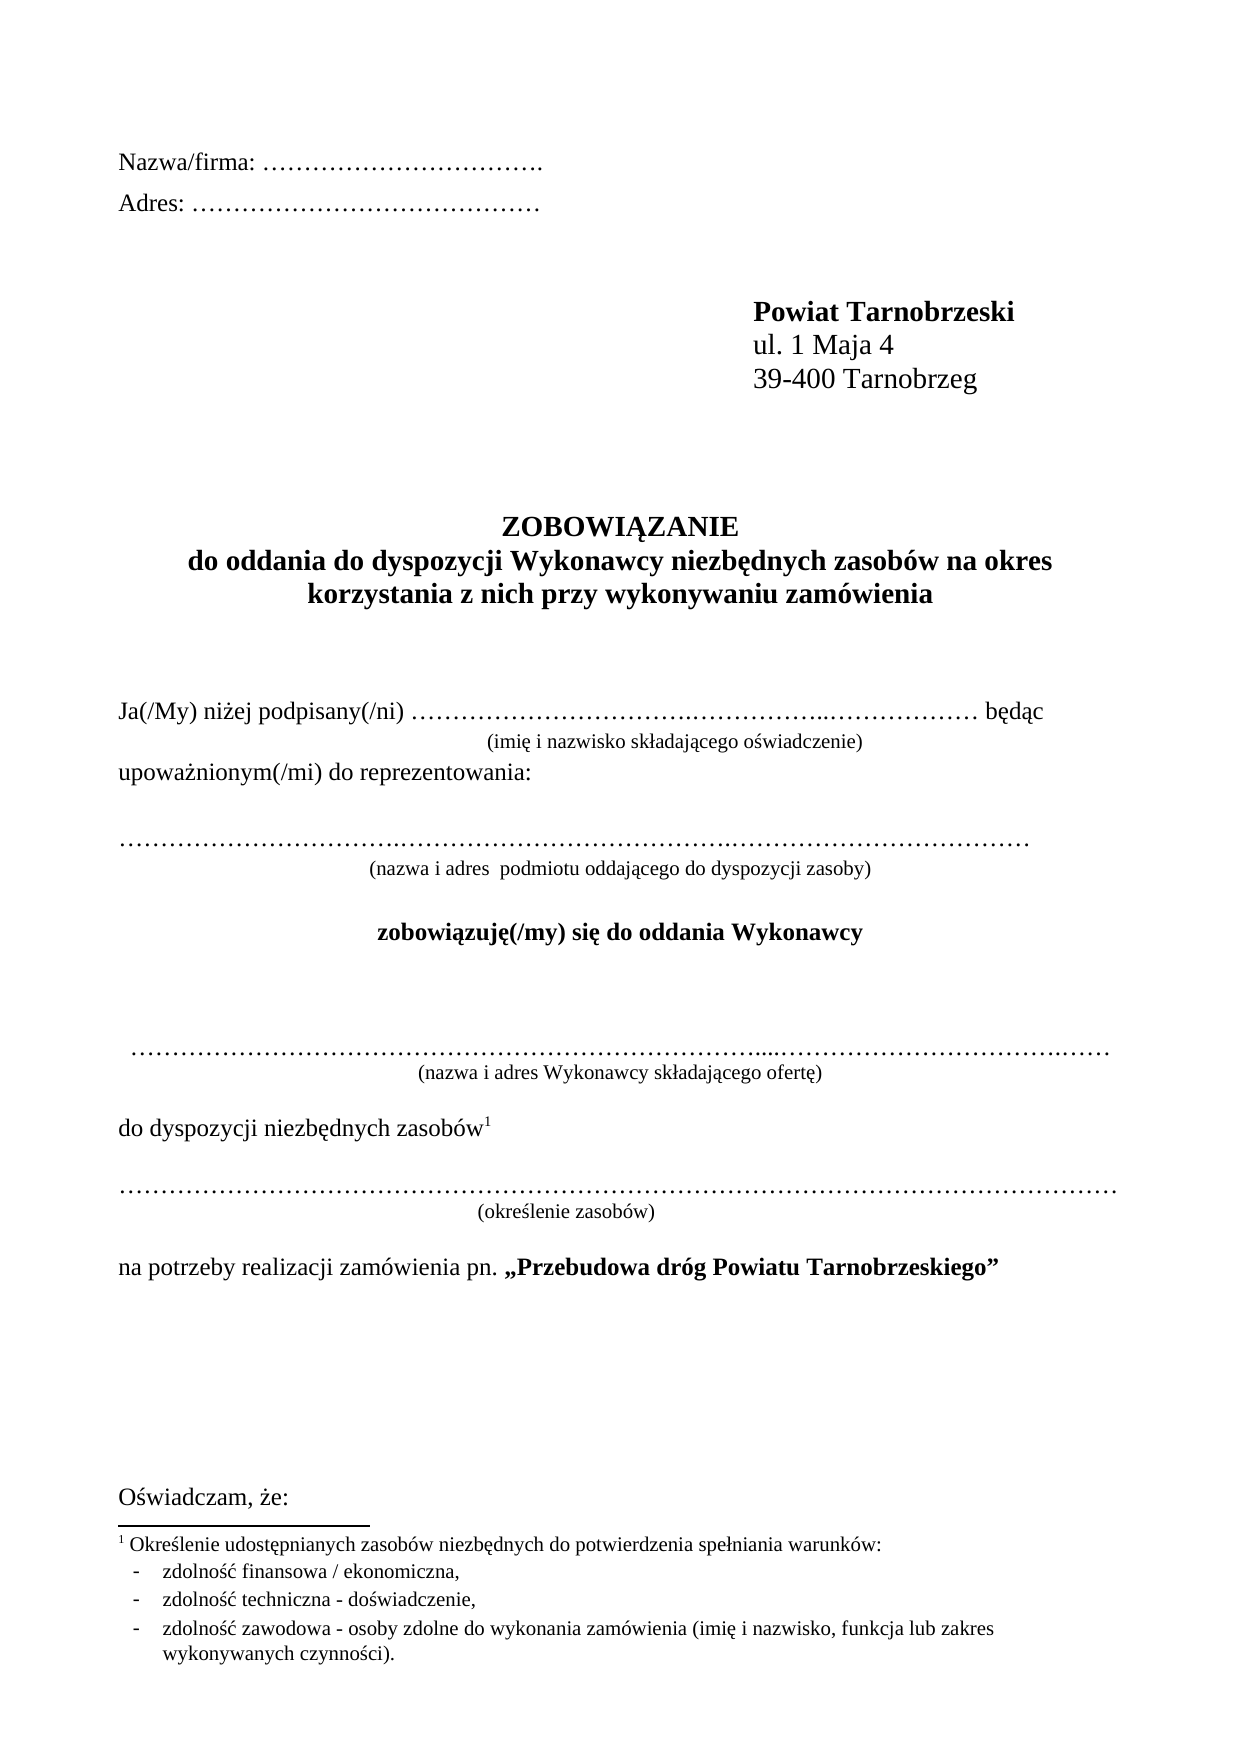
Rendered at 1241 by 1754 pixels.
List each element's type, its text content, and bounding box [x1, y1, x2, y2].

text (nazwa i adres podmiotu oddającego do dyspozycji zasoby) [118, 856, 1122, 880]
text ………………………………………………………………………………………………………… [118, 1171, 1122, 1199]
text Powiat Tarnobrzeski [339, 294, 1122, 327]
text Oświadczam, że: [118, 1482, 1122, 1511]
text Ja(/My) niżej podpisany(/ni) …………………………….……………..……………… będąc [118, 696, 1122, 725]
text do dyspozycji niezbędnych zasobów [118, 1113, 1122, 1142]
list Nazwa/firma: ……………………………. [118, 147, 1122, 176]
text zobowiązuję(/my) się do oddania Wykonawcy [118, 917, 1122, 945]
text na potrzeby realizacji zamówienia pn. „Przebudowa dróg Powiatu Tarnobrzeskiego” [118, 1252, 1122, 1281]
text do oddania do dyspozycji Wykonawcy niezbędnych zasobów na okres korzystania z nich przy wykonywaniu zamówienia [118, 543, 1122, 610]
text ul. 1 Maja 4 [753, 327, 1122, 361]
text 39-400 Tarnobrzeg [753, 361, 1122, 394]
text upoważnionym(/mi) do reprezentowania: [118, 757, 1122, 786]
text (określenie zasobów) [118, 1199, 1122, 1223]
list Adres: …………………………………… [118, 188, 1122, 217]
text (nazwa i adres Wykonawcy składającego ofertę) [118, 1060, 1122, 1084]
text …………………………….………………………………….……………………………… [118, 823, 1122, 852]
text …………………………………………………………………....…………………………….…… [118, 1032, 1122, 1060]
text (imię i nazwisko składającego oświadczenie) [413, 729, 1122, 753]
text ZOBOWIĄZANIE [118, 509, 1122, 543]
